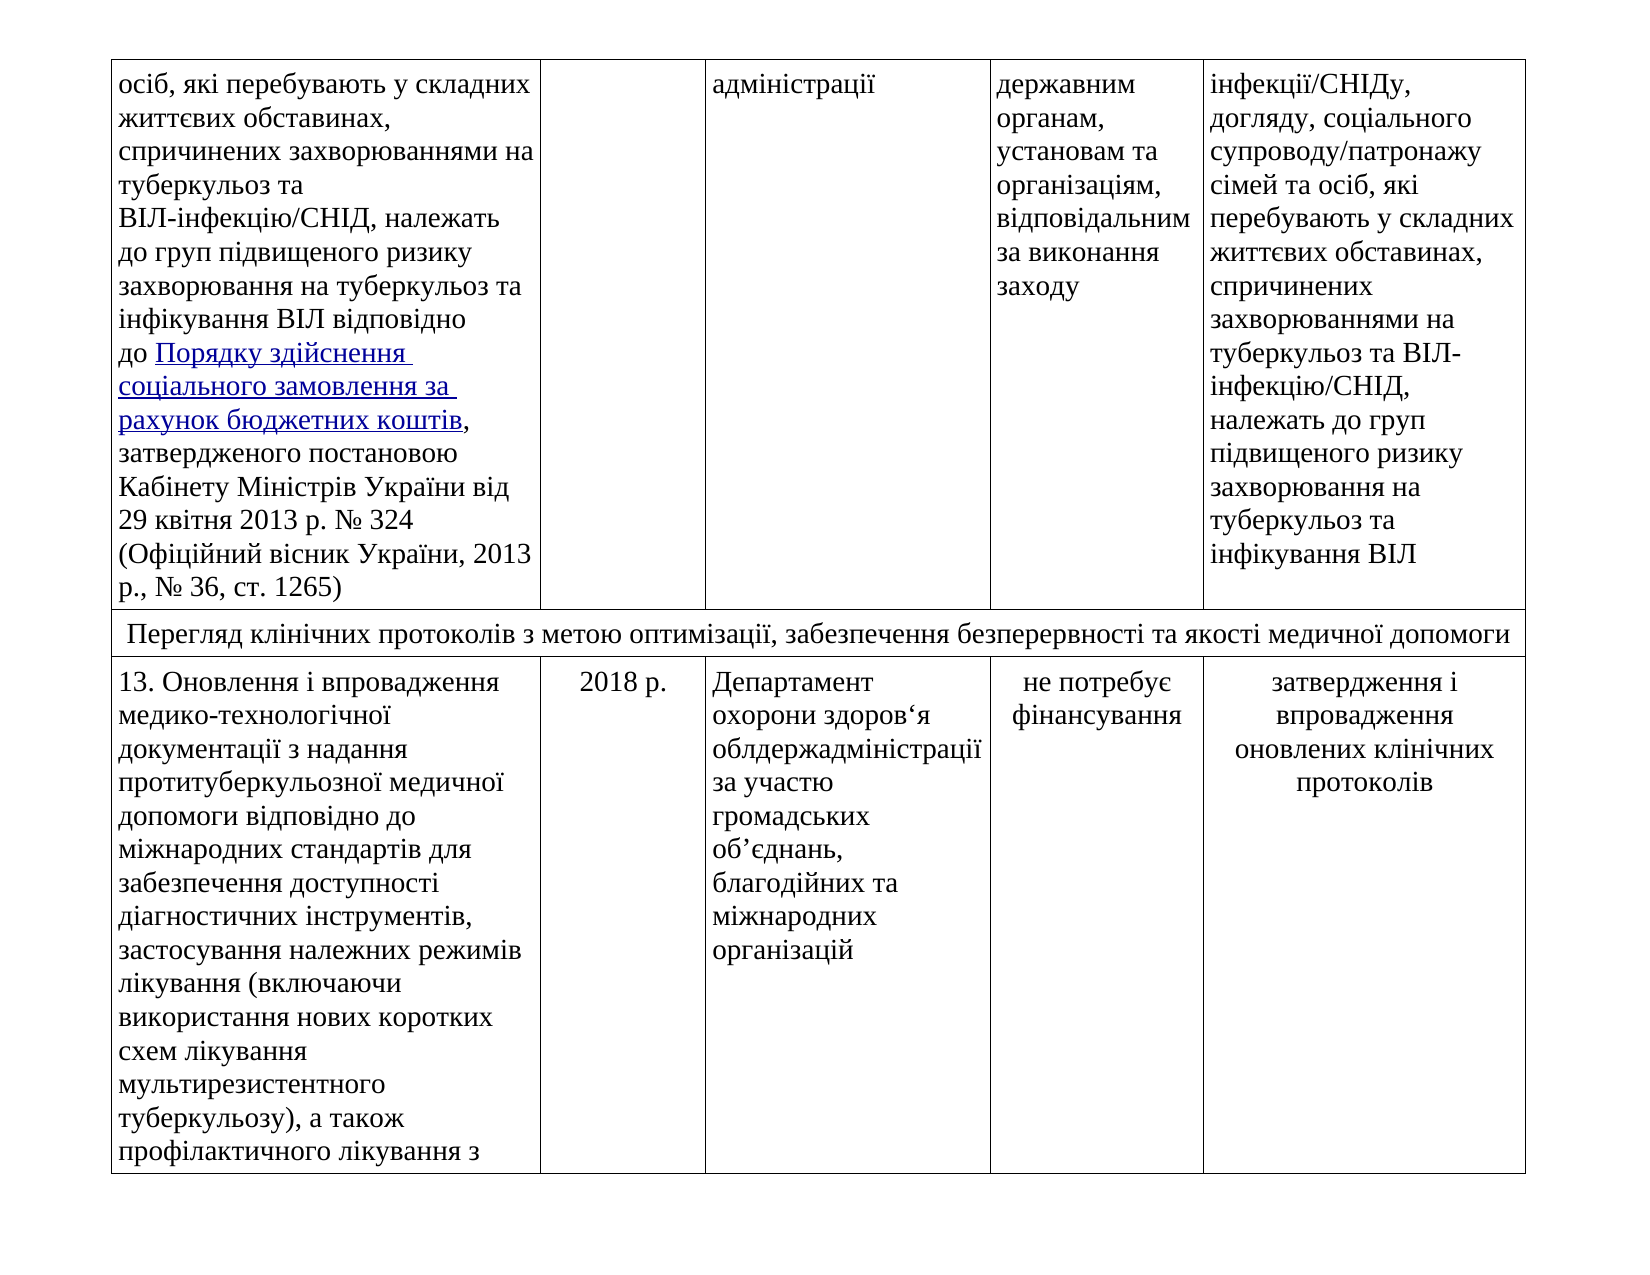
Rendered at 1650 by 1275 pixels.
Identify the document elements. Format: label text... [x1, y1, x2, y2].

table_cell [1204, 60, 1525, 609]
table_cell Перегляд клінічних протоколів з метою оптимізації, забезпечення безперервності та якості медичної допомоги [112, 610, 1525, 656]
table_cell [706, 657, 990, 1173]
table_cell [991, 60, 1203, 609]
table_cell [991, 657, 1203, 1173]
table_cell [706, 60, 990, 609]
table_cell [112, 657, 540, 1173]
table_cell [1204, 657, 1525, 1173]
table_cell 2018 р. [541, 657, 705, 1173]
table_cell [541, 60, 705, 609]
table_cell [112, 60, 540, 609]
